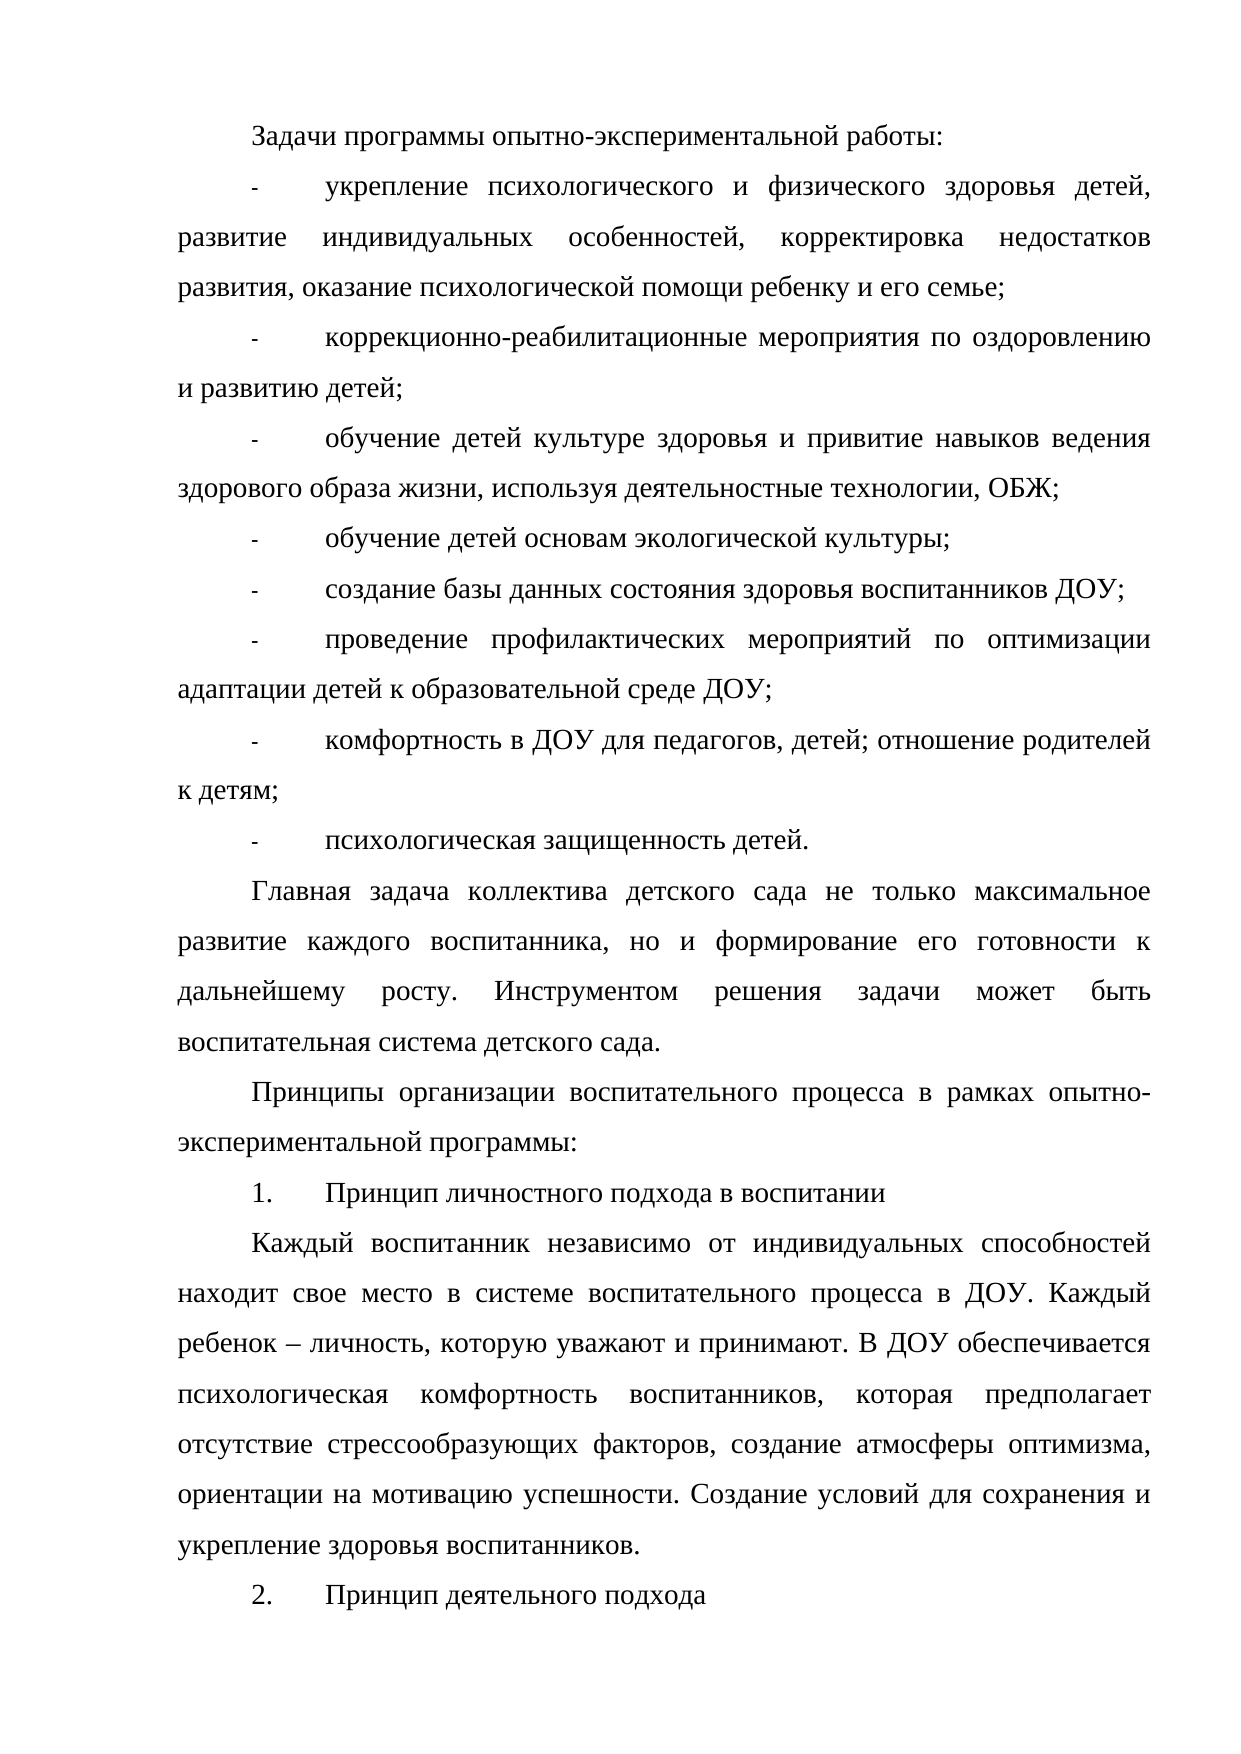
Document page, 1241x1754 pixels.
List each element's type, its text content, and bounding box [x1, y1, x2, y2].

list комфортность в ДОУ для педагогов, детей; отношение родителей к детям; [177, 722, 1152, 806]
list Принцип личностного подхода в воспитании [177, 1175, 1152, 1208]
list Принцип деятельного подхода [177, 1577, 1152, 1611]
text Главная задача коллектива детского сада не только максимальное развитие каждого воспитанника, но и формирование его готовности к дальнейшему росту. Инструментом решения задачи может быть воспитательная система детского сада. [177, 873, 1152, 1057]
list укрепление психологического и физического здоровья детей, развитие индивидуальных особенностей, корректировка недостатков развития, оказание психологической помощи ребенку и его семье; [177, 168, 1152, 303]
text Задачи программы опытно-экспериментальной работы: [177, 118, 1152, 152]
text Каждый воспитанник независимо от индивидуальных способностей находит свое место в системе воспитательного процесса в ДОУ. Каждый ребенок – личность, которую уважают и принимают. В ДОУ обеспечивается психологическая комфортность воспитанников, которая предполагает отсутствие стрессообразующих факторов, создание атмосферы оптимизма, ориентации на мотивацию успешности. Создание условий для сохранения и укрепление здоровья воспитанников. [177, 1225, 1152, 1560]
text Принципы организации воспитательного процесса в рамках опытно-экспериментальной программы: [177, 1074, 1152, 1158]
list психологическая защищенность детей. [177, 822, 1152, 856]
list обучение детей культуре здоровья и привитие навыков ведения здорового образа жизни, используя деятельностные технологии, ОБЖ; [177, 420, 1152, 504]
list создание базы данных состояния здоровья воспитанников ДОУ; [177, 571, 1152, 604]
list обучение детей основам экологической культуры; [177, 521, 1152, 554]
list проведение профилактических мероприятий по оптимизации адаптации детей к образовательной среде ДОУ; [177, 621, 1152, 705]
list коррекционно-реабилитационные мероприятия по оздоровлению и развитию детей; [177, 319, 1152, 403]
